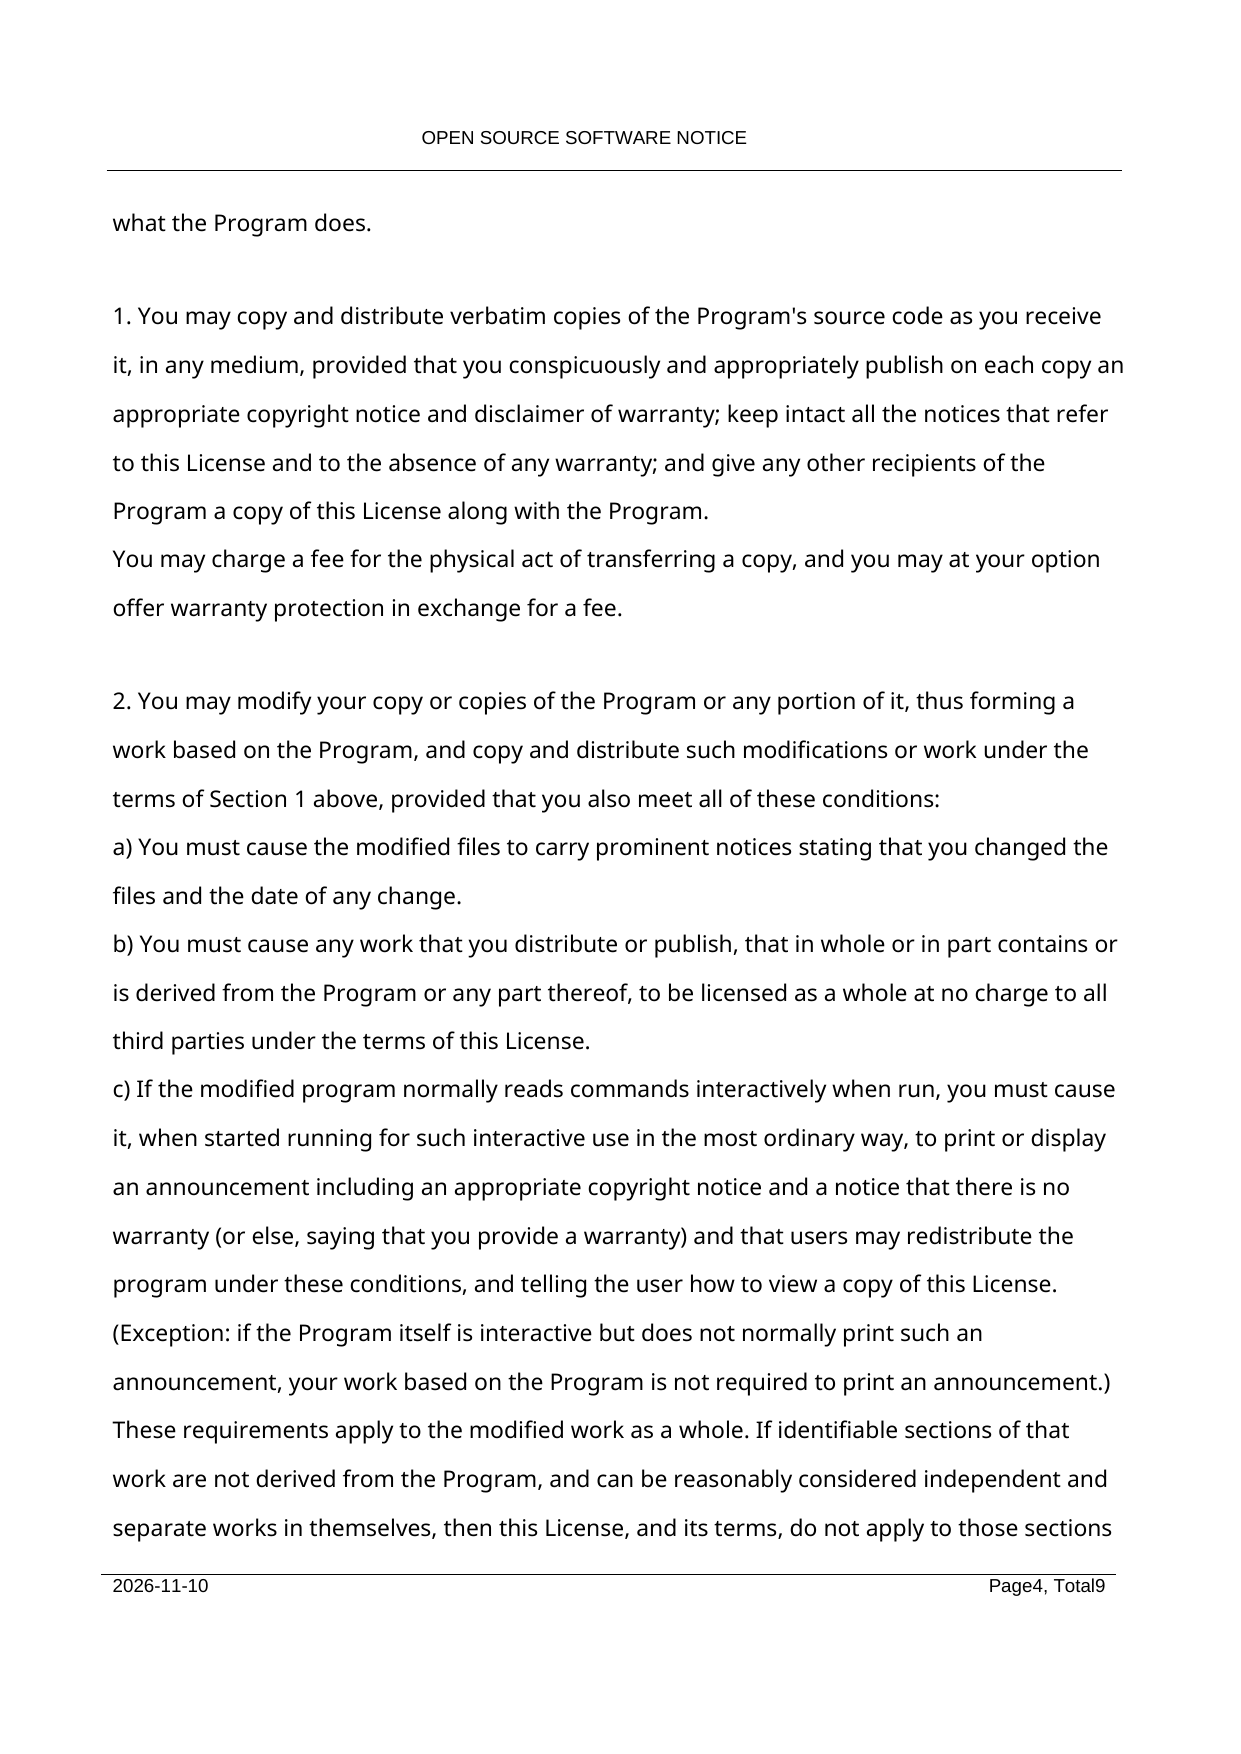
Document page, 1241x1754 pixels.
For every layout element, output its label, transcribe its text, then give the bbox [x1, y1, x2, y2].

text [112, 1413, 1128, 1543]
text 2. You may modify your copy or copies of the Program or any portion of it, thus forming a work based on the Program, and copy and distribute such modifications or work under the terms of Section 1 above, provided that you also meet all of these conditions: [112, 685, 1128, 815]
text b) You must cause any work that you distribute or publish, that in whole or in part contains or is derived from the Program or any part thereof, to be licensed as a whole at no charge to all third parties under the terms of this License. [112, 927, 1128, 1057]
text 1. You may copy and distribute verbatim copies of the Program's source code as you receive it, in any medium, provided that you conspicuously and appropriately publish on each copy an appropriate copyright notice and disclaimer of warranty; keep intact all the notices that refer to this License and to the absence of any warranty; and give any other recipients of the Program a copy of this License along with the Program. [112, 299, 1128, 527]
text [112, 206, 1128, 239]
text a) You must cause the modified files to carry prominent notices stating that you changed the files and the date of any change. [112, 830, 1128, 912]
text c) If the modified program normally reads commands interactively when run, you must cause it, when started running for such interactive use in the most ordinary way, to print or display an announcement including an appropriate copyright notice and a notice that there is no warranty (or else, saying that you provide a warranty) and that users may redistribute the program under these conditions, and telling the user how to view a copy of this License. (Exception: if the Program itself is interactive but does not normally print such an announcement, your work based on the Program is not required to print an announcement.) [112, 1073, 1128, 1398]
text You may charge a fee for the physical act of transferring a copy, and you may at your option offer warranty protection in exchange for a fee. [112, 543, 1128, 624]
